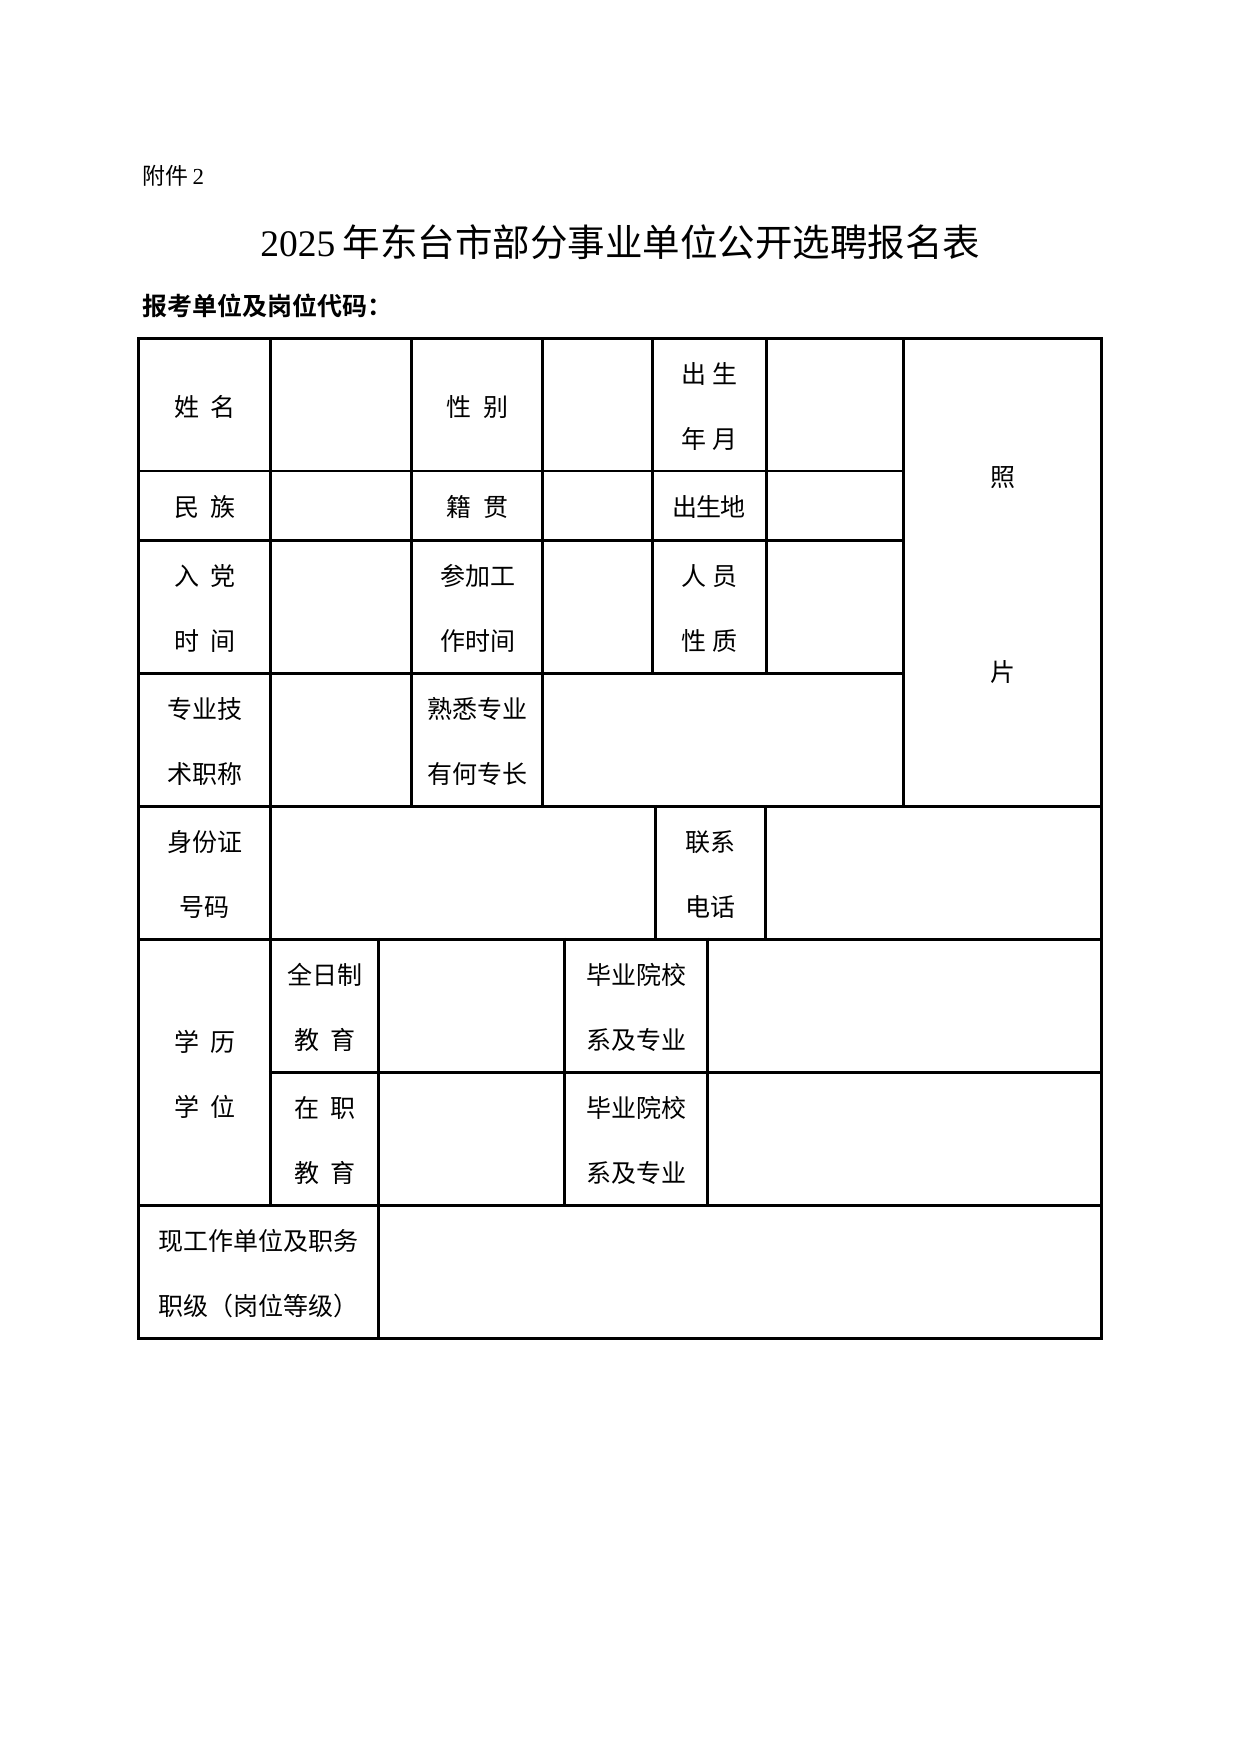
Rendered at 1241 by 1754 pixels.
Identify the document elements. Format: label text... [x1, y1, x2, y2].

table_cell [544, 675, 902, 805]
table_cell 学 历 学 位 [140, 941, 269, 1204]
table_header 姓 名 [140, 340, 269, 470]
table_cell 身份证 号码 [140, 808, 269, 938]
table_cell 在 职 教 育 [272, 1074, 377, 1204]
table_cell 全日制 教 育 [272, 941, 377, 1071]
table_cell [709, 941, 1100, 1071]
text 报考单位及岗位代码： [142, 272, 1098, 337]
table_header 性 别 [413, 340, 541, 470]
table_cell [768, 472, 902, 538]
table_cell 毕业院校 系及专业 [566, 1074, 706, 1204]
table_cell 出生地 [654, 472, 765, 538]
table_cell 人 员 性 质 [654, 542, 765, 672]
table_header [544, 340, 651, 470]
table_cell [767, 808, 1100, 938]
table_cell 民 族 [140, 472, 269, 538]
table_cell [768, 542, 902, 672]
table_cell 熟悉专业有何专长 [413, 675, 541, 805]
table_cell 入 党 时 间 [140, 542, 269, 672]
table_cell [272, 675, 410, 805]
table_header 出 生 年 月 [654, 340, 765, 470]
table_header 照 片 [905, 340, 1100, 805]
table_cell [380, 1207, 1100, 1337]
table_cell [272, 472, 410, 538]
table_header [768, 340, 902, 470]
table_cell [380, 941, 563, 1071]
table_cell 籍 贯 [413, 472, 541, 538]
text 附件2 [142, 142, 1098, 207]
table_cell 专业技 术职称 [140, 675, 269, 805]
table_cell 联系 电话 [657, 808, 764, 938]
text 2025年东台市部分事业单位公开选聘报名表 [142, 207, 1098, 272]
table_cell [544, 542, 651, 672]
table_cell 现工作单位及职务职级（岗位等级） [140, 1207, 377, 1337]
table_cell [272, 542, 410, 672]
table_cell [272, 808, 654, 938]
table_cell [380, 1074, 563, 1204]
table_cell 参加工 作时间 [413, 542, 541, 672]
table_header [272, 340, 410, 470]
table_cell 毕业院校 系及专业 [566, 941, 706, 1071]
table_cell [709, 1074, 1100, 1204]
table_cell [544, 472, 651, 538]
